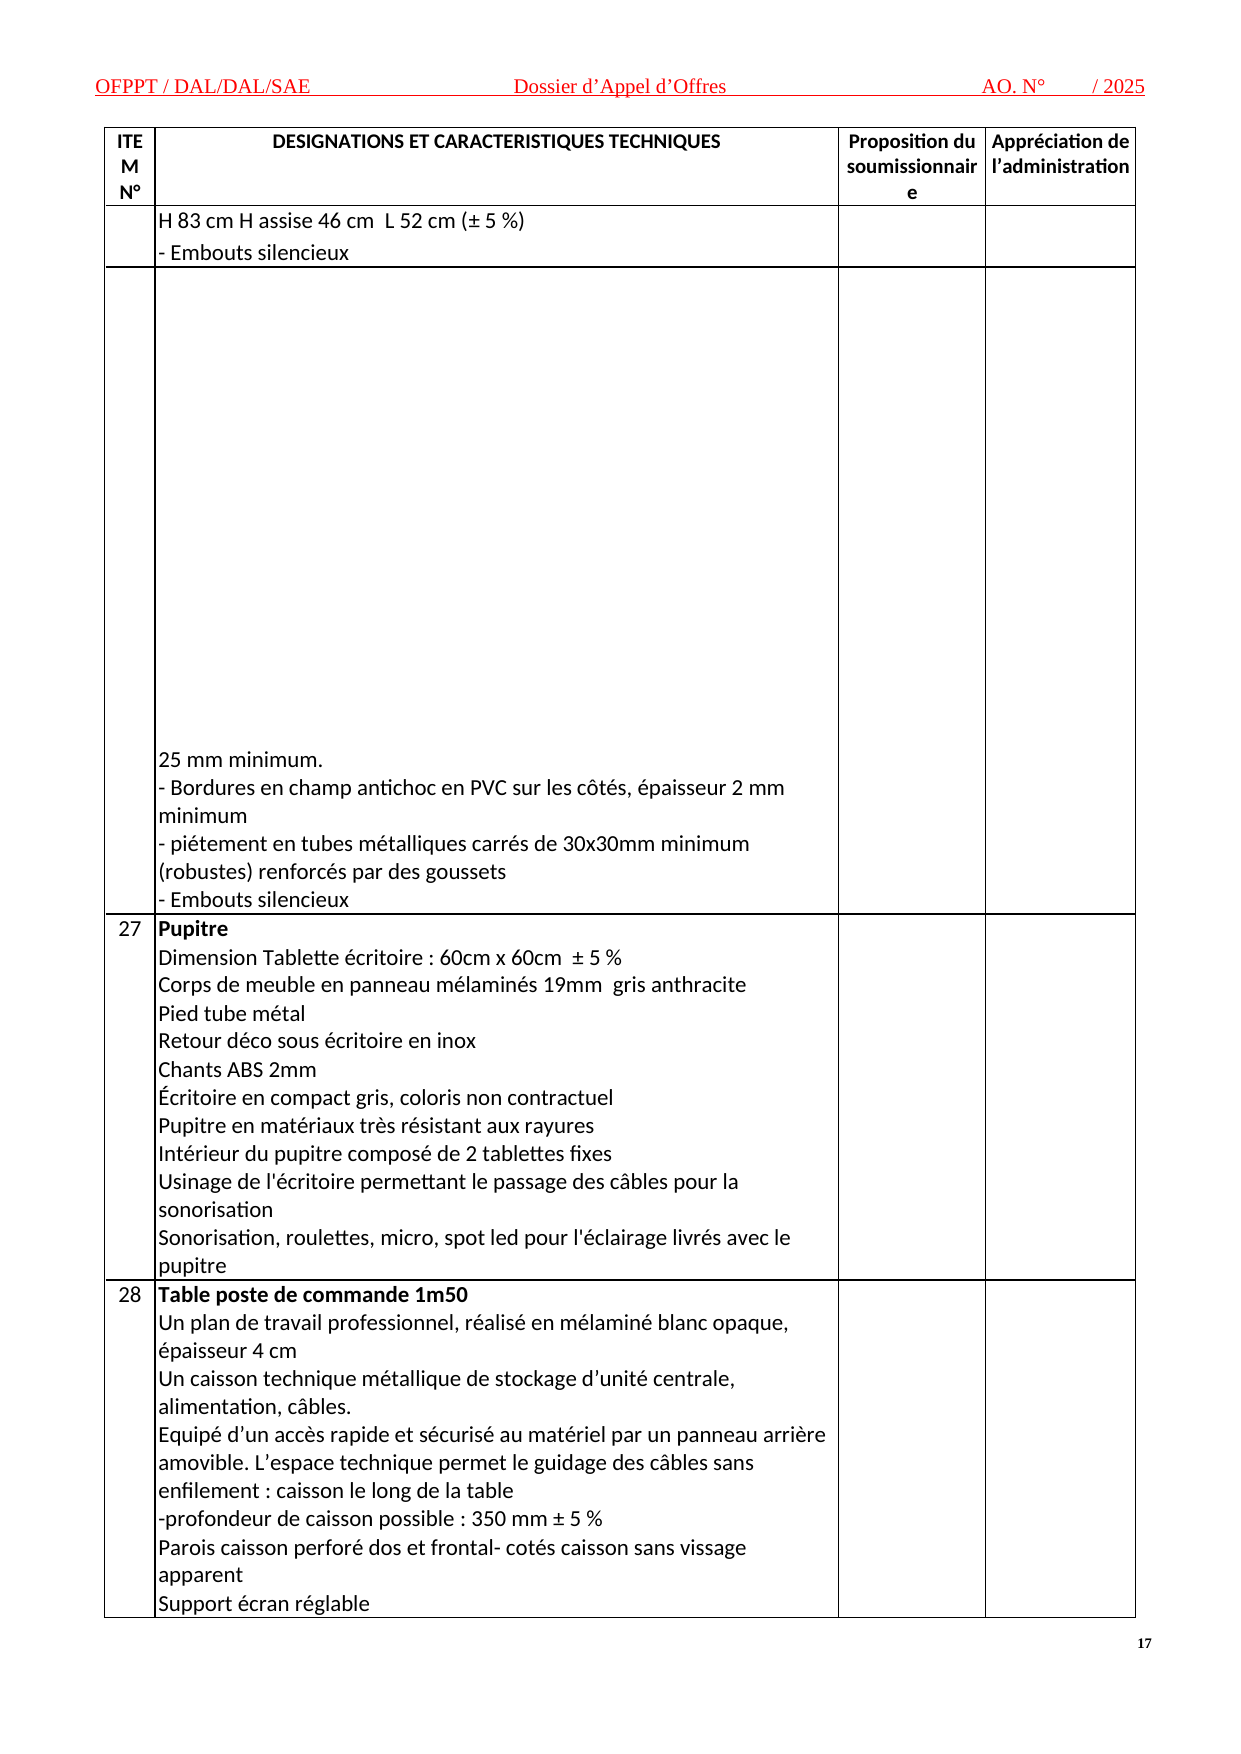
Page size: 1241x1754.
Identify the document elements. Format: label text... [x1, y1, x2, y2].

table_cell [156, 1281, 838, 1617]
table_cell 28 [105, 1280, 154, 1617]
table_cell [986, 268, 1135, 913]
table_cell 25 mm minimum. - Bordures en champ antichoc en PVC sur les côtés, épaisseur 2 mm minimum - piétement en tubes métalliques carrés de 30x30mm minimum (robustes) renforcés par des goussets - Embouts silencieux [156, 268, 838, 913]
table_header ITEM N° [105, 128, 154, 204]
table_cell [105, 267, 154, 913]
table_cell [839, 915, 985, 1279]
table_cell Pupitre Dimension Tablette écritoire : 60cm x 60cm ± 5 % Corps de meuble en panneau mélaminés 19mm gris anthracite Pied tube métal Retour déco sous écritoire en inox Chants ABS 2mm Écritoire en compact gris, coloris non contractuel Pupitre en matériaux très résistant aux rayures Intérieur du pupitre composé de 2 tablettes fixes Usinage de l'écritoire permettant le passage des câbles pour la sonorisation Sonorisation, roulettes, micro, spot led pour l'éclairage livrés avec le pupitre [156, 915, 838, 1279]
table_cell 27 [105, 914, 154, 1279]
table_cell 25 [105, 206, 154, 266]
table_cell [986, 915, 1135, 1279]
table_header Proposition du soumissionnaire [839, 128, 985, 204]
table_header DESIGNATIONS ET CARACTERISTIQUES TECHNIQUES [156, 128, 838, 204]
table_cell [986, 1281, 1135, 1617]
table_header Appréciation de l’administration [986, 128, 1135, 204]
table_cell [156, 206, 838, 266]
table_cell [839, 1281, 985, 1617]
table_cell [986, 206, 1135, 266]
table_cell [839, 206, 985, 266]
table_cell [839, 268, 985, 913]
